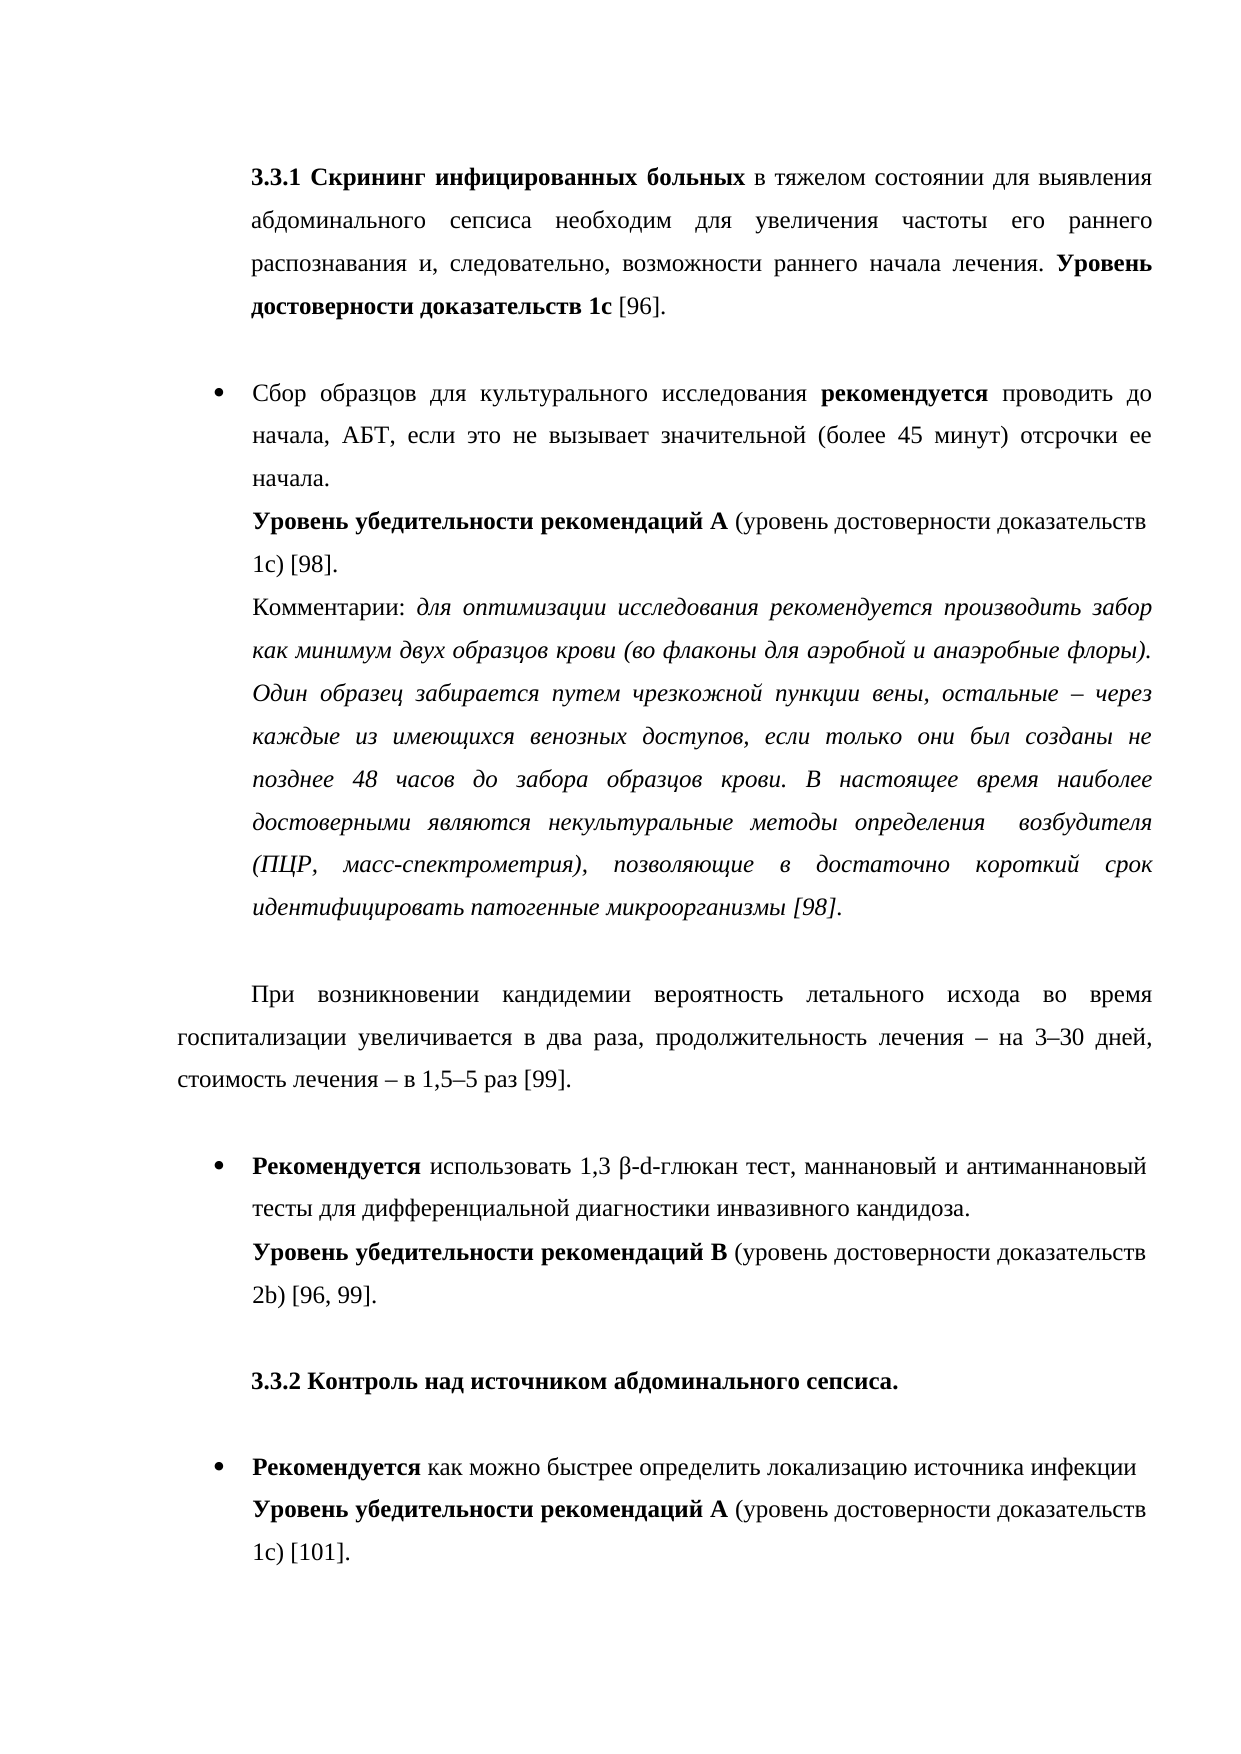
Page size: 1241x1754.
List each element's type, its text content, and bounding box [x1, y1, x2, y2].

list Сбор образцов для культурального исследования рекомендуется проводить до начала, АБТ, если это не вызывает значительной (более 45 минут) отсрочки ее начала. [214, 378, 1152, 492]
list Рекомендуется использовать 1,3 β-d-глюкан тест, маннановый и антиманнановый тесты для дифференциальной диагностики инвазивного кандидоза. [214, 1151, 1152, 1222]
list Скрининг инфицированных больных в тяжелом состоянии для выявления абдоминального сепсиса необходим для увеличения частоты его раннего распознавания и, следовательно, возможности раннего начала лечения. Уровень достоверности доказательств 1с [96]. [251, 162, 1152, 320]
text При возникновении кандидемии вероятность летального исхода во время госпитализации увеличивается в два раза, продолжительность лечения – на 3–30 дней, стоимость лечения – в 1,5–5 раз [99]. [177, 979, 1152, 1093]
subtitle Контроль над источником абдоминального сепсиса. [251, 1366, 1163, 1394]
text Комментарии: для оптимизации исследования рекомендуется производить забор как минимум двух образцов крови (во флаконы для аэробной и анаэробные флоры). Один образец забирается путем чрезкожной пункции вены, остальные – через каждые из имеющихся венозных доступов, если только они был созданы не позднее 48 часов до забора образцов крови. В настоящее время наиболее достоверными являются некультуральные методы определения возбудителя (ПЦР, масс-спектрометрия), позволяющие в достаточно короткий срок идентифицировать патогенные микроорганизмы [98]. [252, 592, 1152, 921]
text Уровень убедительности рекомендаций B (уровень достоверности доказательств [252, 1237, 1163, 1265]
text 2b) [96, 99]. [252, 1280, 1163, 1308]
text Уровень убедительности рекомендаций А (уровень достоверности доказательств [252, 506, 1163, 535]
text 1с) [98]. [252, 549, 1163, 578]
list Рекомендуется как можно быстрее определить локализацию источника инфекции Уровень убедительности рекомендаций А (уровень достоверности доказательств 1с) [101]. [214, 1452, 1152, 1566]
